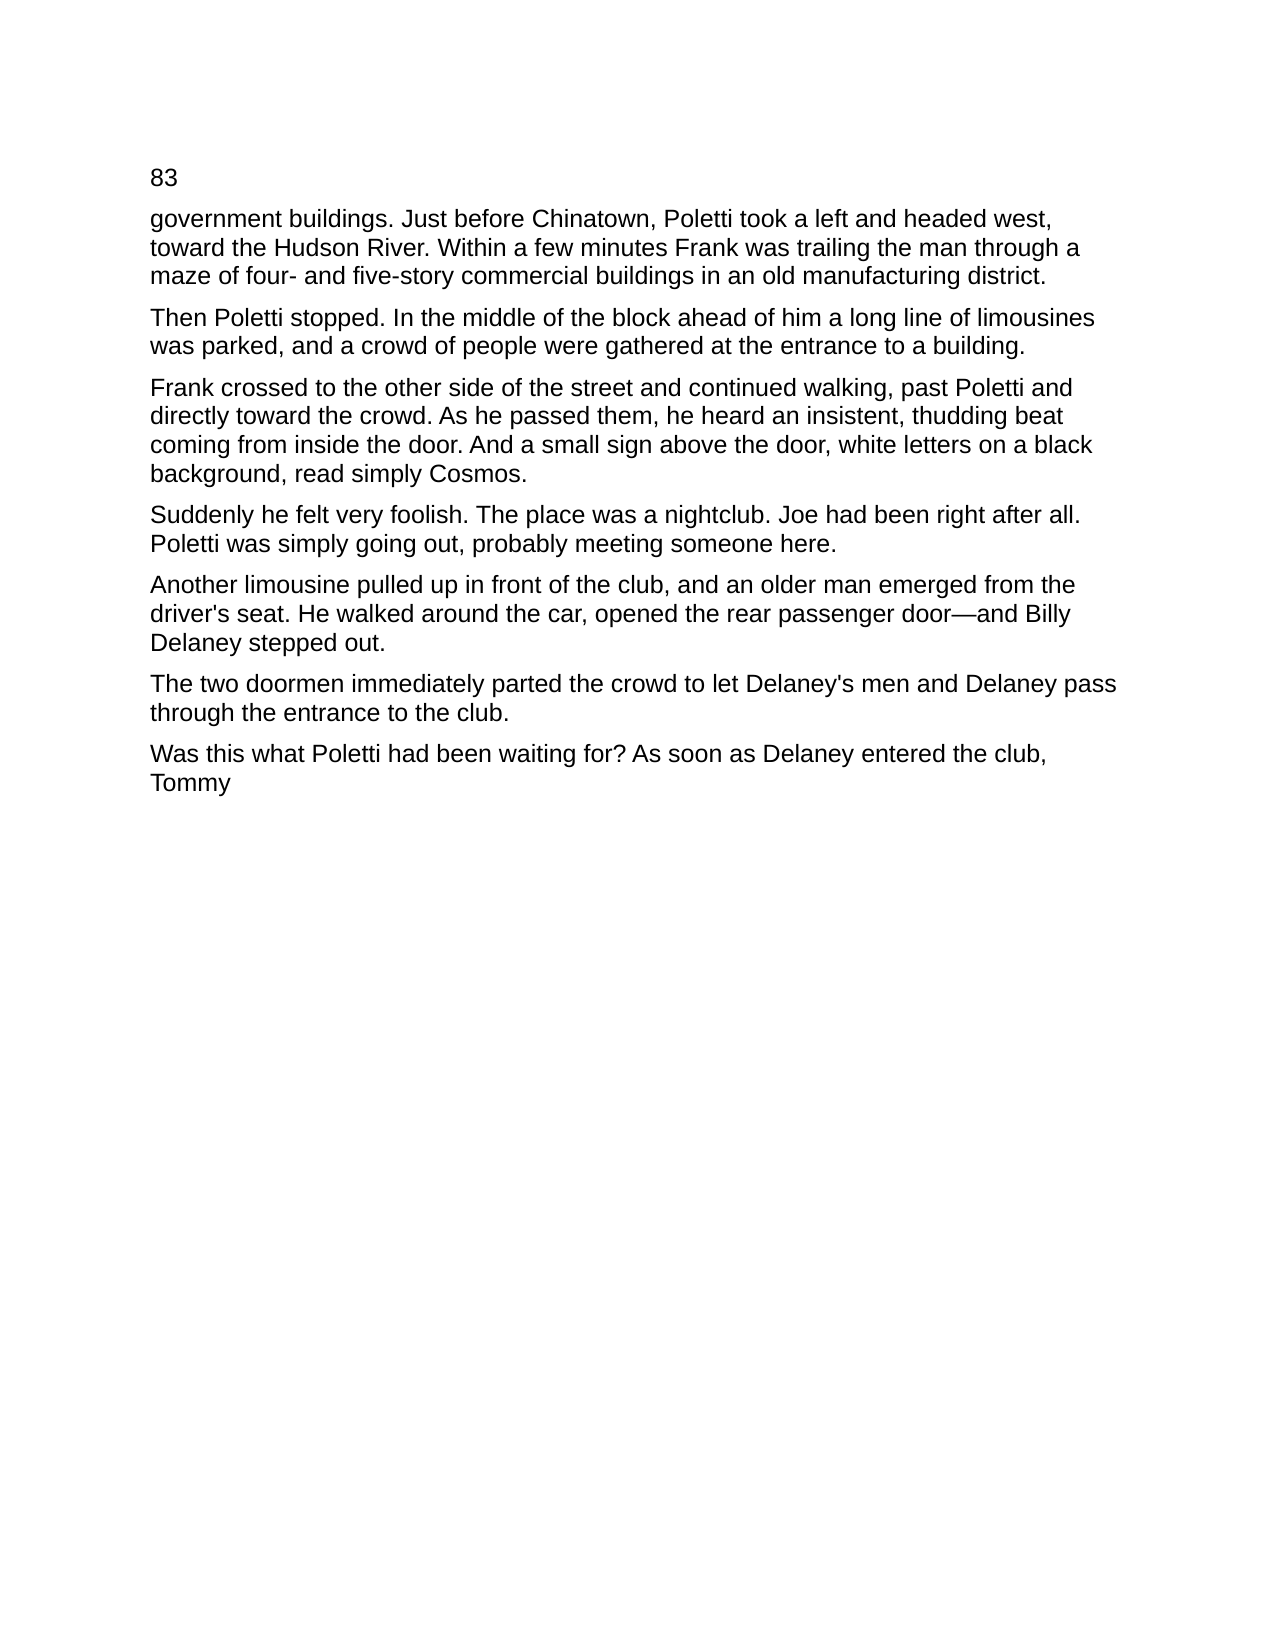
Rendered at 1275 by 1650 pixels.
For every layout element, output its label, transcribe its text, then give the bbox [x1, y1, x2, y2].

text Then Poletti stopped. In the middle of the block ahead of him a long line of limousines was parked, and a crowd of people were gathered at the entrance to a building. [150, 302, 1125, 360]
text Suddenly he felt very foolish. The place was a nightclub. Joe had been right after all. Poletti was simply going out, probably meeting someone here. [150, 500, 1125, 557]
text Another limousine pulled up in front of the club, and an older man emerged from the driver's seat. He walked around the car, opened the rear passenger door—and Billy Delaney stepped out. [150, 570, 1125, 656]
text 83 [150, 162, 1125, 191]
text Frank crossed to the other side of the street and continued walking, past Poletti and directly toward the crowd. As he passed them, he heard an insistent, thudding beat coming from inside the door. And a small sign above the door, white letters on a black background, read simply Cosmos. [150, 372, 1125, 487]
text Was this what Poletti had been waiting for? As soon as Delaney entered the club, Tommy [150, 739, 1125, 796]
text government buildings. Just before Chinatown, Poletti took a left and headed west, toward the Hudson River. Within a few minutes Frank was trailing the man through a maze of four- and five-story commercial buildings in an old manufacturing district. [150, 204, 1125, 290]
text The two doormen immediately parted the crowd to let Delaney's men and Delaney pass through the entrance to the club. [150, 669, 1125, 726]
